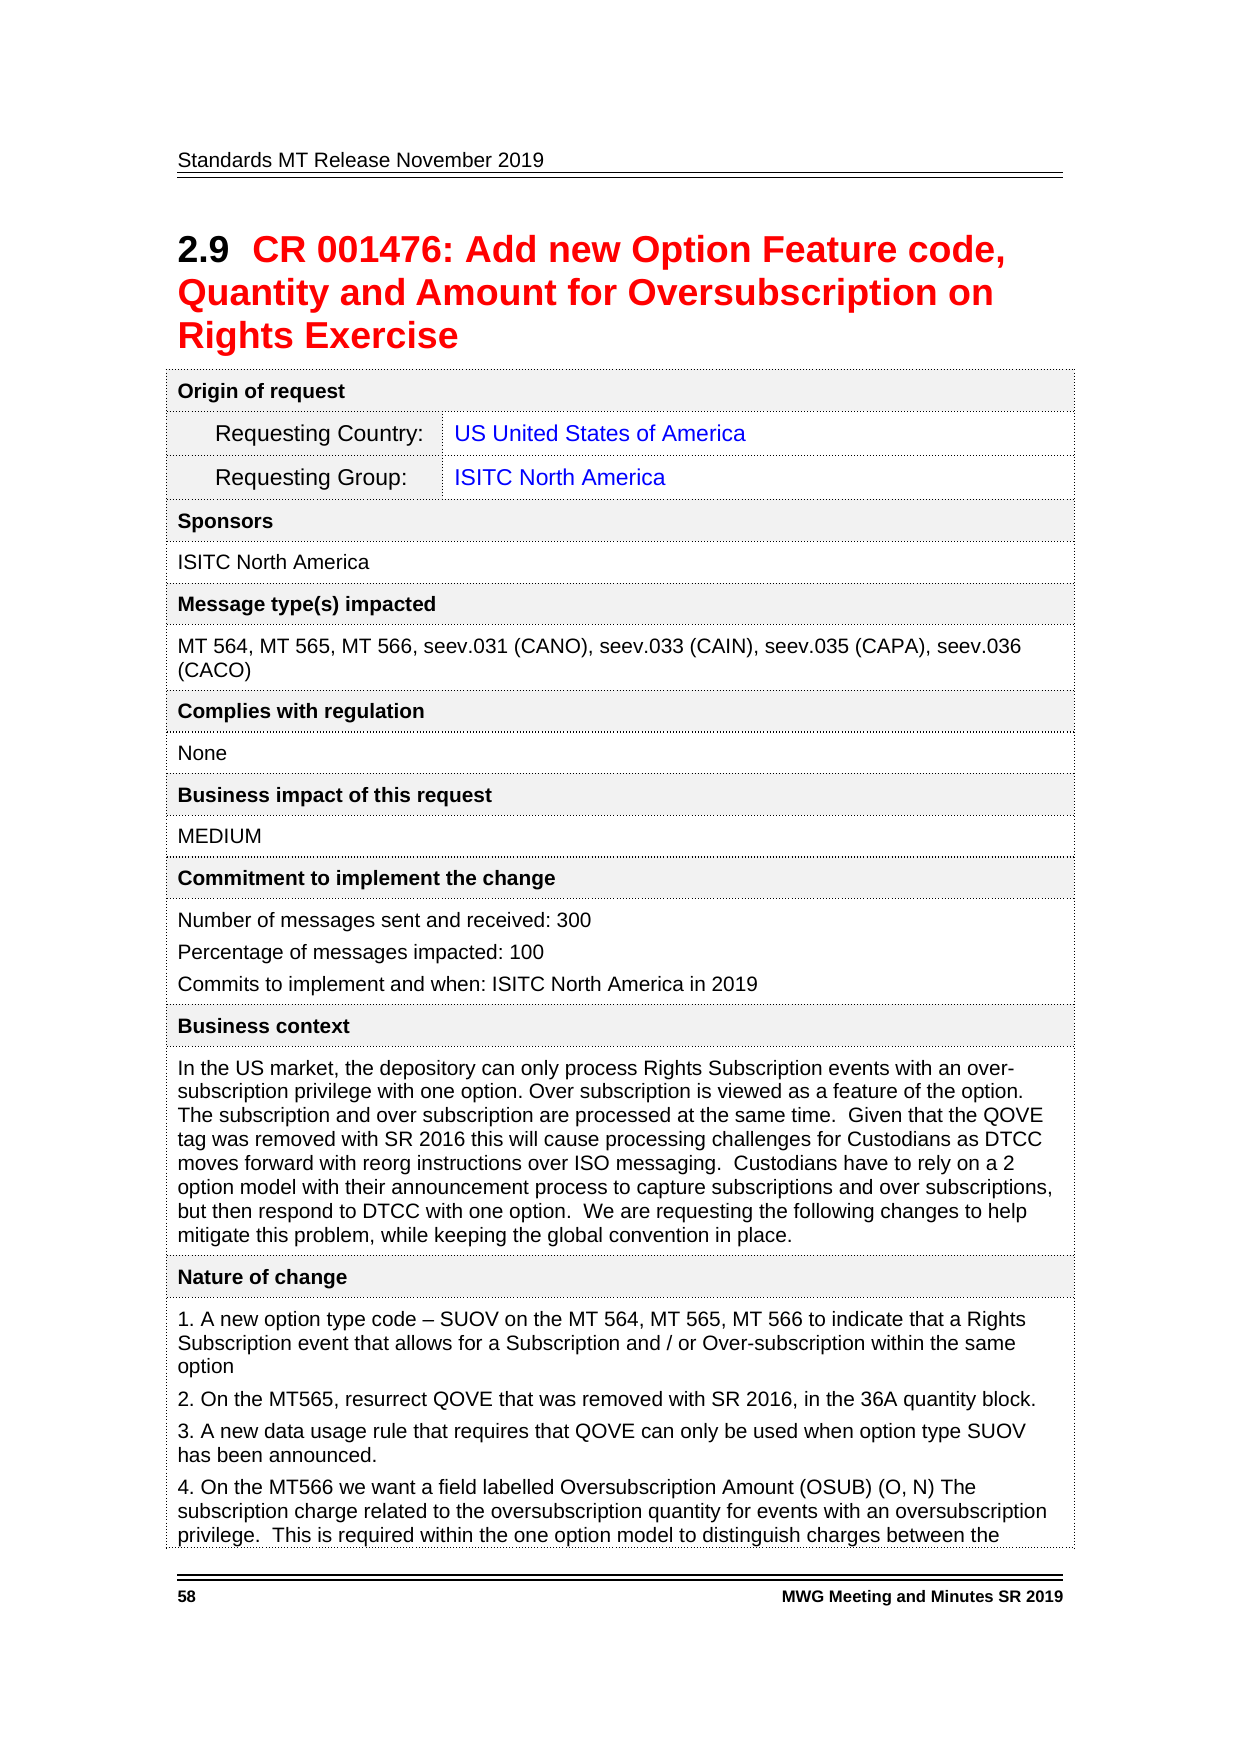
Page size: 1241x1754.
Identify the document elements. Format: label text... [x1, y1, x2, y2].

table_cell Requesting Country: [166, 411, 443, 455]
table_cell MEDIUM [166, 815, 1074, 856]
table_cell US United States of America [443, 411, 1074, 455]
table_cell Business impact of this request [166, 773, 1074, 815]
table_cell None [166, 731, 1074, 773]
table_cell Complies with regulation [166, 690, 1074, 731]
table_cell Message type(s) impacted [166, 583, 1074, 624]
table_cell Requesting Group: [166, 455, 443, 499]
table_cell ISITC North America [166, 541, 1074, 582]
table_cell Sponsors [166, 499, 1074, 541]
subtitle CR 001476: Add new Option Feature code, Quantity and Amount for Oversubscription on Rights Exercise [177, 227, 1092, 357]
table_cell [166, 1297, 1074, 1547]
table_cell Nature of change [166, 1255, 1074, 1297]
table_cell Business context [166, 1004, 1074, 1046]
table_header Origin of request [166, 369, 1074, 411]
table_cell MT 564, MT 565, MT 566, seev.031 (CANO), seev.033 (CAIN), seev.035 (CAPA), seev.036 (CACO) [166, 624, 1074, 690]
table_cell Number of messages sent and received: 300 Percentage of messages impacted: 100 Commits to implement and when: ISITC North America in 2019 [166, 898, 1074, 1004]
table_cell In the US market, the depository can only process Rights Subscription events with an over- subscription privilege with one option. Over subscription is viewed as a feature of the option. The subscription and over subscription are processed at the same time. Given that the QOVE tag was removed with SR 2016 this will cause processing challenges for Custodians as DTCC moves forward with reorg instructions over ISO messaging. Custodians have to rely on a 2 option model with their announcement process to capture subscriptions and over subscriptions, but then respond to DTCC with one option. We are requesting the following changes to help mitigate this problem, while keeping the global convention in place. [166, 1046, 1074, 1255]
table_cell ISITC North America [443, 455, 1074, 499]
table_cell Commitment to implement the change [166, 856, 1074, 898]
